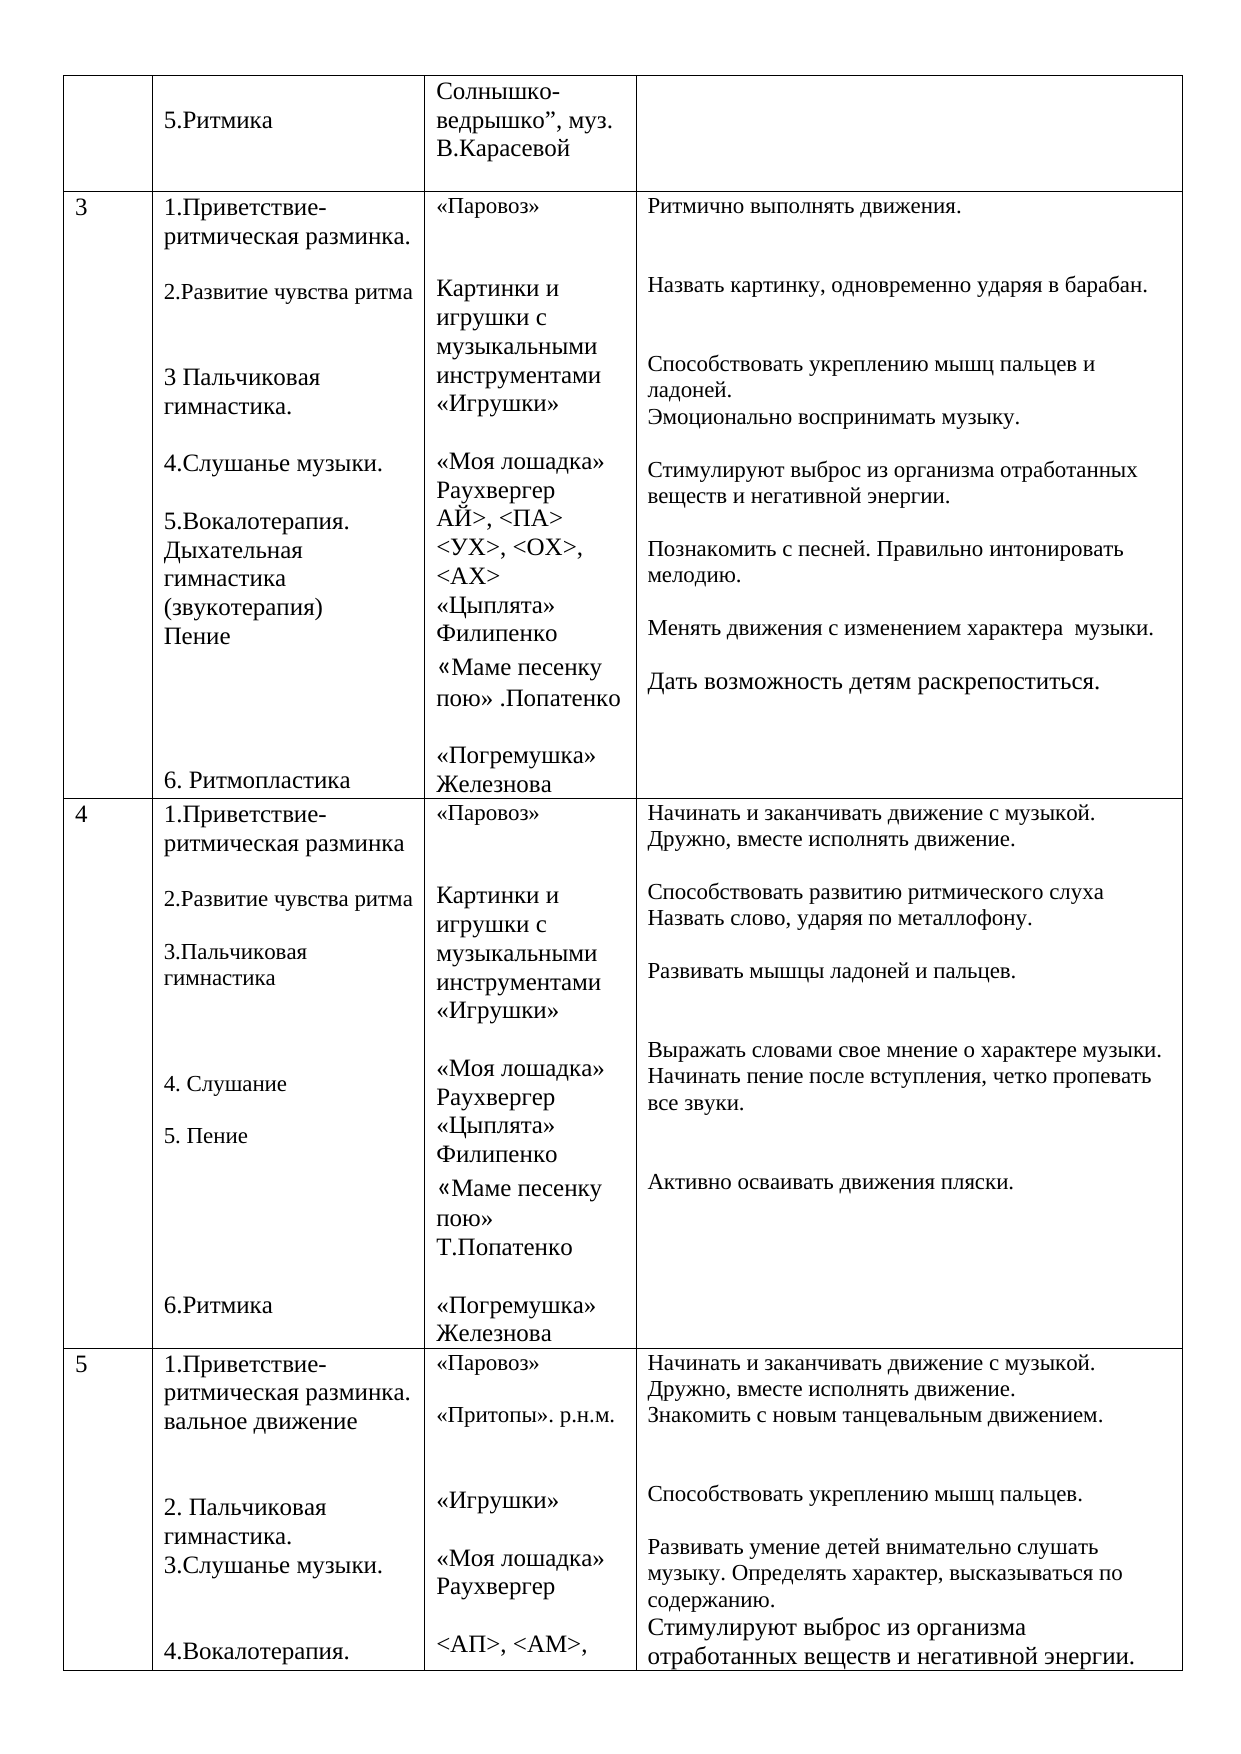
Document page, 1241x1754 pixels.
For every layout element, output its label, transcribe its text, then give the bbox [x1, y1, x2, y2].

table_cell 5 [64, 1349, 152, 1670]
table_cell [64, 76, 152, 191]
table_cell 1.Приветствие- ритмическая разминка. 2.Развитие чувства ритма 3 Пальчиковая гимнастика. 4.Слушанье музыки. 5.Вокалотерапия. Дыхательная гимнастика (звукотерапия) Пение 6. Ритмопластика [153, 192, 424, 798]
table_cell «Паровоз» Картинки и игрушки с музыкальными инструментами «Игрушки» «Моя лошадка» Раухвергер «Цыплята» Филипенко «Маме песенку пою» Т.Попатенко «Погремушка» Железнова [425, 799, 636, 1348]
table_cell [425, 76, 636, 191]
table_cell Ритмично выполнять движения. Назвать картинку, одновременно ударяя в барабан. Способствовать укреплению мышц пальцев и ладоней. Эмоционально воспринимать музыку. Стимулируют выброс из организма отработанных веществ и негативной энергии. Познакомить с песней. Правильно интонировать мелодию. Менять движения с изменением характера музыки. Дать возможность детям раскрепоститься. [637, 192, 1182, 798]
table_cell Начинать и заканчивать движение с музыкой. Дружно, вместе исполнять движение. Способствовать развитию ритмического слуха Назвать слово, ударяя по металлофону. Развивать мышцы ладоней и пальцев. Выражать словами свое мнение о характере музыки. Начинать пение после вступления, четко пропевать все звуки. Активно осваивать движения пляски. [637, 799, 1182, 1348]
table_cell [153, 1349, 424, 1670]
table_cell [637, 1349, 1182, 1670]
table_cell 4 [64, 799, 152, 1348]
table_cell 1.Приветствие- ритмическая разминка 2.Развитие чувства ритма 3.Пальчиковая гимнастика 4. Слушание 5. Пение 6.Ритмика [153, 799, 424, 1348]
table_cell «Паровоз» Картинки и игрушки с музыкальными инструментами «Игрушки» «Моя лошадка» Раухвергер АЙ>, <ПА> <УХ>, <ОХ>, <АХ> «Цыплята» Филипенко «Маме песенку пою» .Попатенко «Погремушка» Железнова [425, 192, 636, 798]
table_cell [637, 76, 1182, 191]
table_cell 3 [64, 192, 152, 798]
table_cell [153, 76, 424, 191]
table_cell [425, 1349, 636, 1670]
